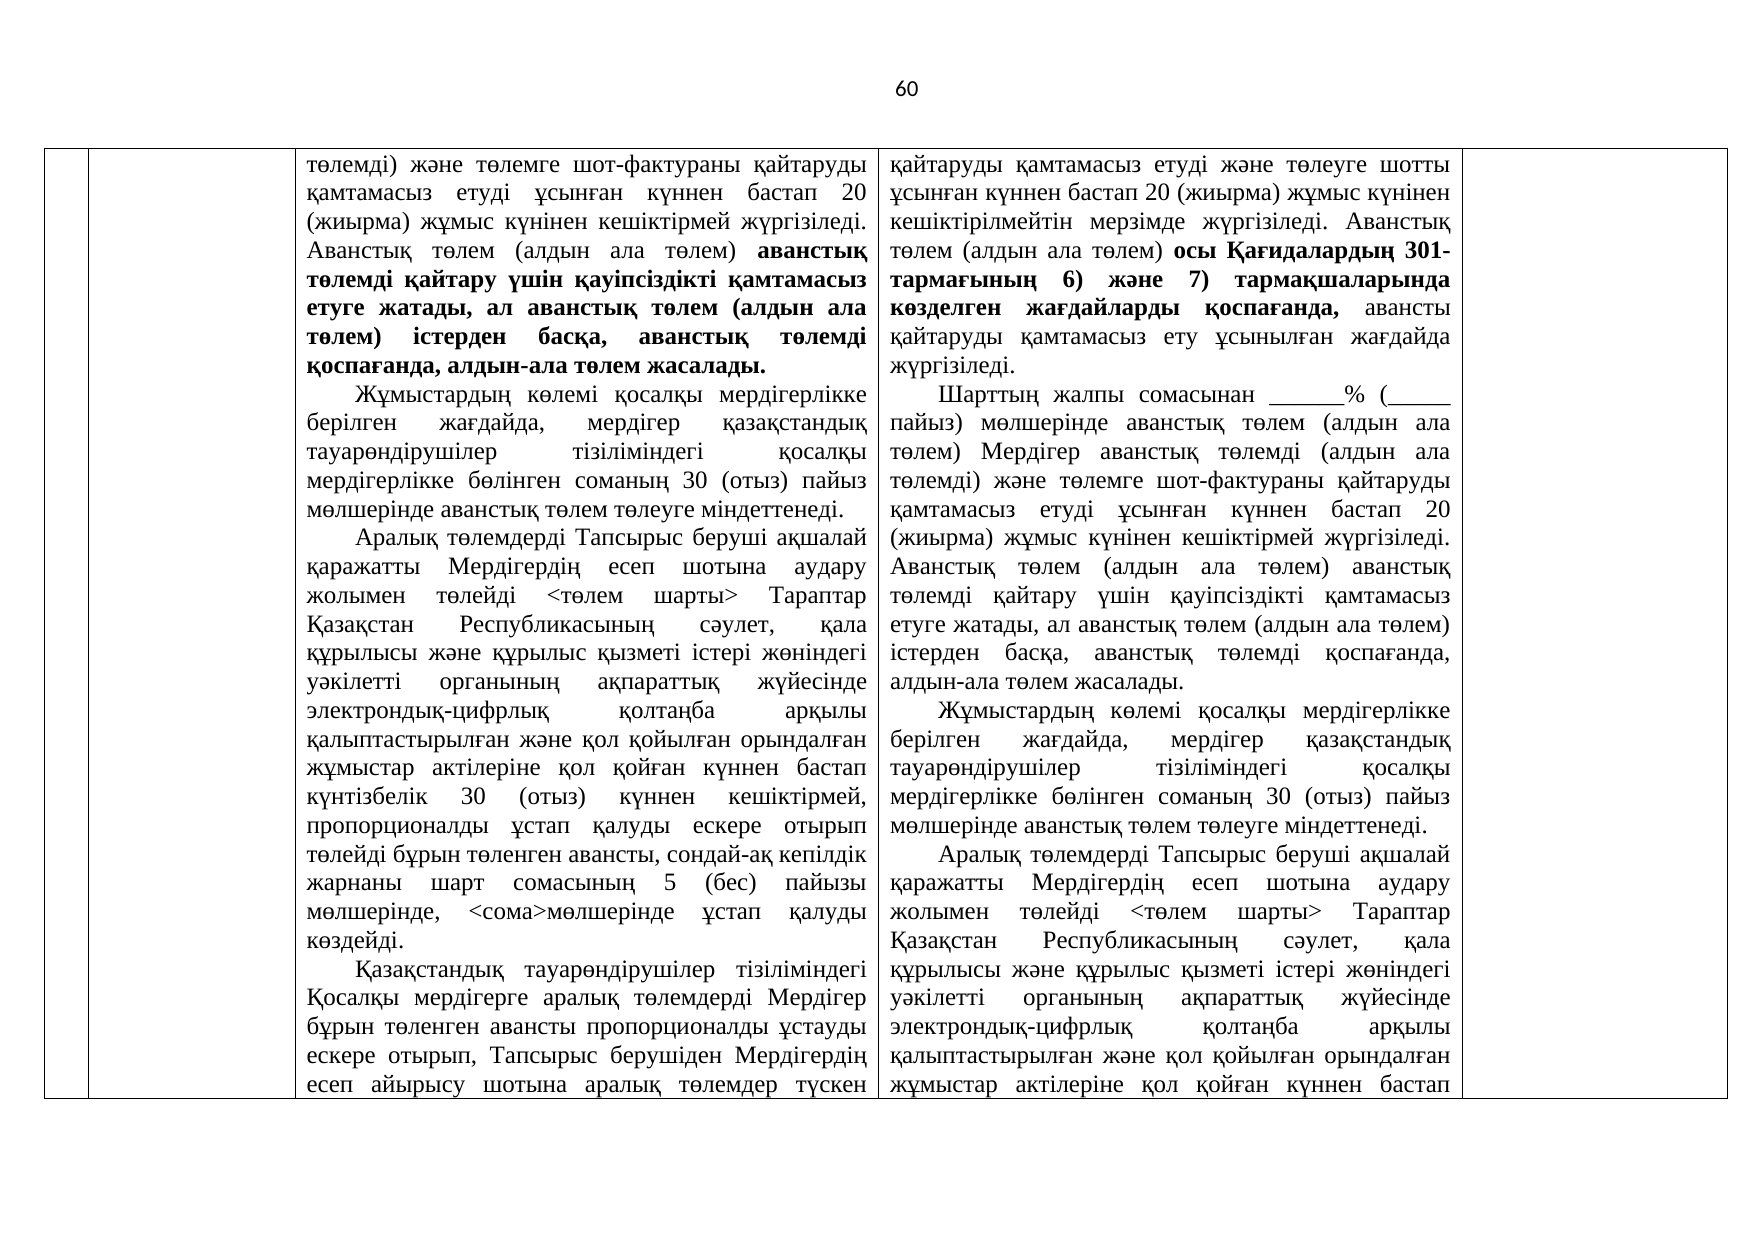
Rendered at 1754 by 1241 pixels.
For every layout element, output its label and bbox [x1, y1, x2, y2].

table_cell [89, 149, 295, 1097]
table_cell [296, 149, 878, 1097]
table_cell [879, 149, 1462, 1097]
table_cell [45, 149, 88, 1097]
table_cell [1463, 149, 1727, 1097]
